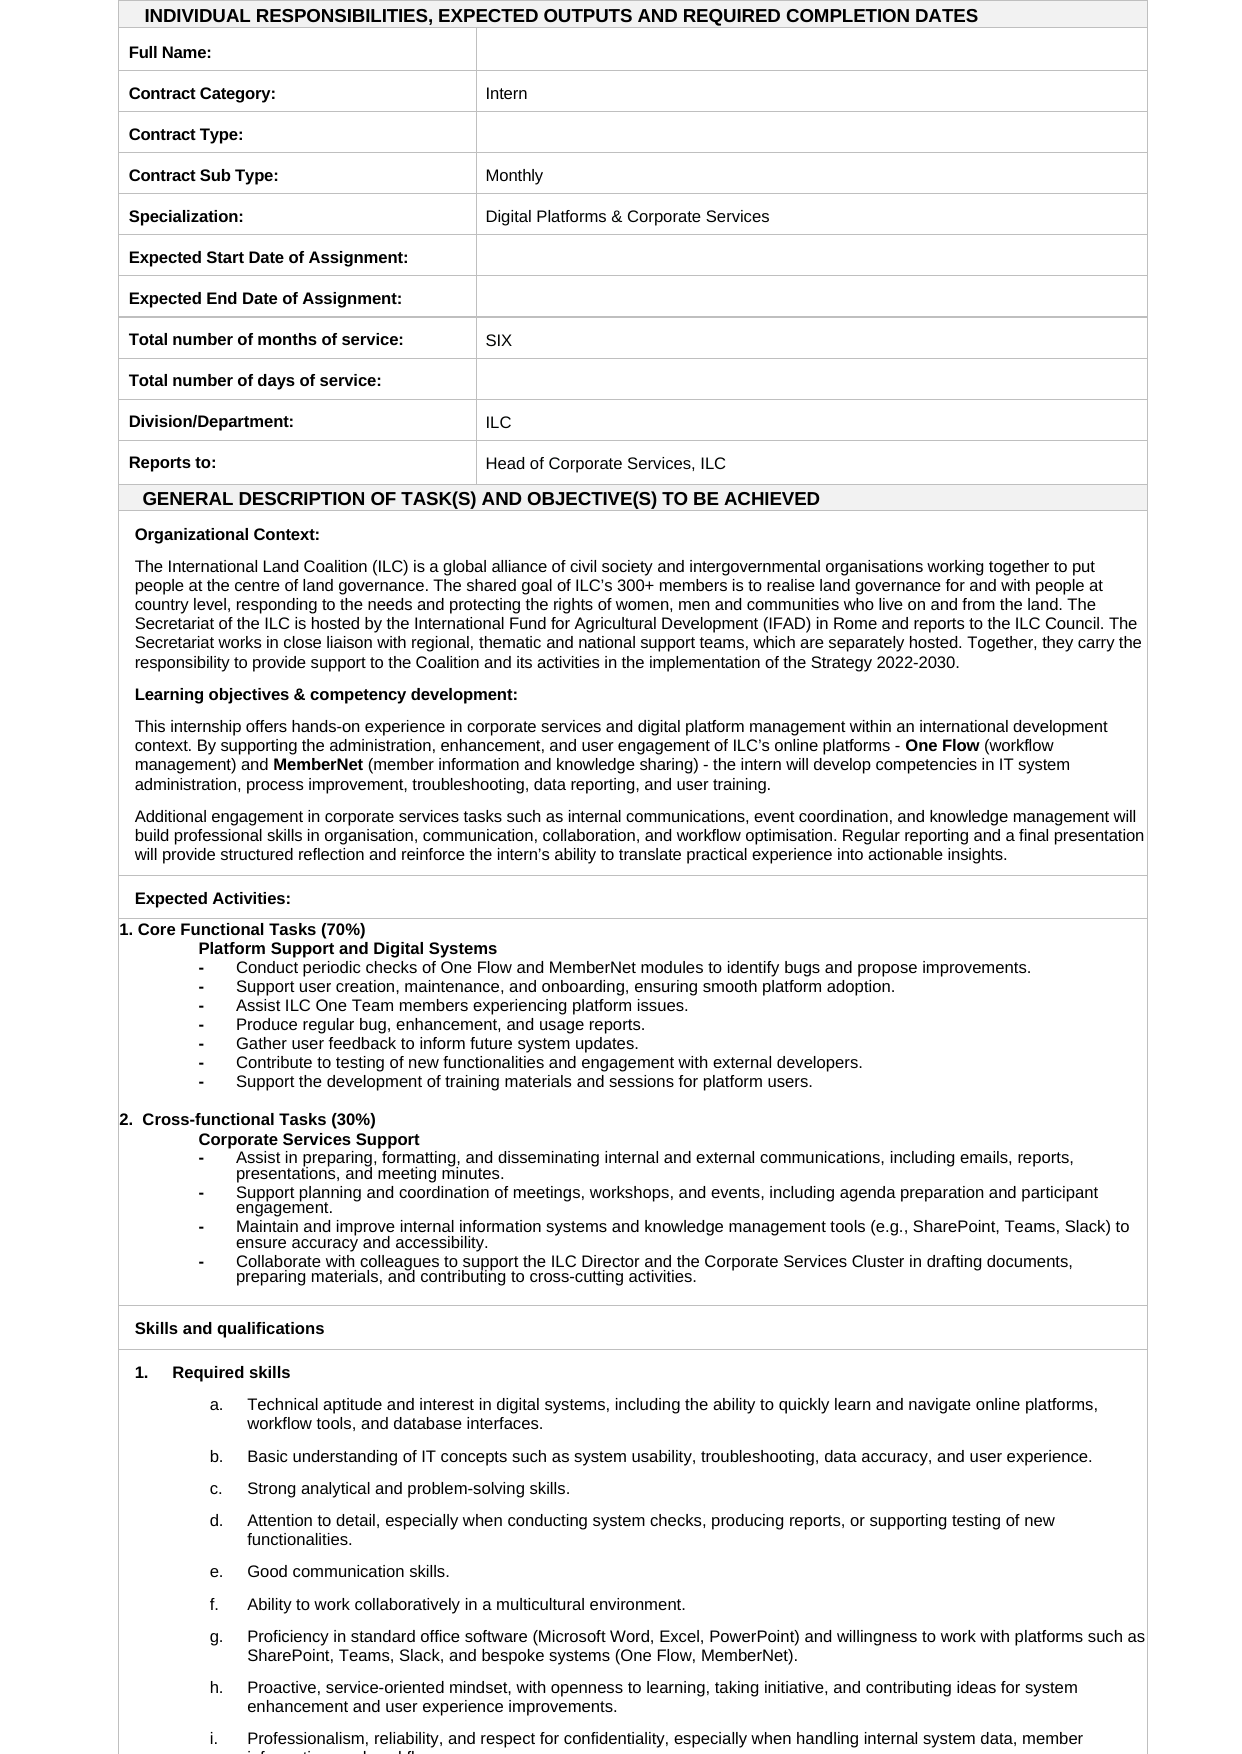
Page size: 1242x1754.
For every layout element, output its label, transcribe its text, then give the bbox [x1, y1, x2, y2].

table_cell Digital Platforms & Corporate Services [477, 194, 1147, 234]
table_cell Specialization: [119, 194, 476, 234]
table_cell Expected End Date of Assignment: [119, 276, 476, 316]
table_cell Required skills Technical aptitude and interest in digital systems, including the ability to quickly learn and navigate online platforms, workflow tools, and database interfaces. Basic understanding of IT concepts such as system usability, troubleshooting, data accuracy, and user experience. Strong analytical and problem-solving skills. Attention to detail, especially when conducting system checks, producing reports, or supporting testing of new functionalities. Good communication skills. Ability to work collaboratively in a multicultural environment. Proficiency in standard office software (Microsoft Word, Excel, PowerPoint) and willingness to work with platforms such as SharePoint, Teams, Slack, and bespoke systems (One Flow, MemberNet). Proactive, service-oriented mindset, with openness to learning, taking initiative, and contributing ideas for system enhancement and user experience improvements. Professionalism, reliability, and respect for confidentiality, especially when handling internal system data, member information, and workflow processes. Desirable academic background Currently enrolled in or recently graduated from a Bachelor’s or Master’s programme in Information Systems, Computer Science, Digital Innovation, Data Management, Communications Technology, Business Administration, Public Administration, or a related field. Academic or practical exposure to areas such as IT systems administration, user experience (UX), process automation, knowledge management, or digital collaboration tools is an asset. [119, 1350, 1147, 1754]
table_cell Contract Category: [119, 71, 476, 111]
table_cell SIX [477, 318, 1147, 357]
table_cell [477, 235, 1147, 275]
table_cell ILC [477, 400, 1147, 440]
table_cell Contract Type: [119, 112, 476, 152]
table_cell [477, 276, 1147, 316]
table_cell [477, 112, 1147, 152]
table_cell Full Name: [119, 28, 476, 69]
table_cell 1. Core Functional Tasks (70%) Platform Support and Digital Systems Conduct periodic checks of One Flow and MemberNet modules to identify bugs and propose improvements. Support user creation, maintenance, and onboarding, ensuring smooth platform adoption. Assist ILC One Team members experiencing platform issues. Produce regular bug, enhancement, and usage reports. Gather user feedback to inform future system updates. Contribute to testing of new functionalities and engagement with external developers. Support the development of training materials and sessions for platform users. 2. Cross-functional Tasks (30%) Corporate Services Support Assist in preparing, formatting, and disseminating internal and external communications, including emails, reports, presentations, and meeting minutes. Support planning and coordination of meetings, workshops, and events, including agenda preparation and participant engagement. Maintain and improve internal information systems and knowledge management tools (e.g., SharePoint, Teams, Slack) to ensure accuracy and accessibility. Collaborate with colleagues to support the ILC Director and the Corporate Services Cluster in drafting documents, preparing materials, and contributing to cross-cutting activities. [119, 919, 1147, 1305]
table_cell Total number of months of service: [119, 318, 476, 357]
table_cell [477, 28, 1147, 69]
table_cell Expected Activities: [119, 876, 1147, 918]
table_cell Intern [477, 71, 1147, 111]
table_header INDIVIDUAL RESPONSIBILITIES, EXPECTED OUTPUTS AND REQUIRED COMPLETION DATES [119, 1, 1147, 27]
table_cell Total number of days of service: [119, 359, 476, 399]
table_cell Division/Department: [119, 400, 476, 440]
table_cell [477, 359, 1147, 399]
table_cell Contract Sub Type: [119, 153, 476, 193]
table_cell GENERAL DESCRIPTION OF TASK(S) AND OBJECTIVE(S) TO BE ACHIEVED [119, 485, 1147, 510]
table_cell Organizational Context: The International Land Coalition (ILC) is a global alliance of civil society and intergovernmental organisations working together to put people at the centre of land governance. The shared goal of ILC’s 300+ members is to realise land governance for and with people at country level, responding to the needs and protecting the rights of women, men and communities who live on and from the land. The Secretariat of the ILC is hosted by the International Fund for Agricultural Development (IFAD) in Rome and reports to the ILC Council. The Secretariat works in close liaison with regional, thematic and national support teams, which are separately hosted. Together, they carry the responsibility to provide support to the Coalition and its activities in the implementation of the Strategy 2022-2030. Learning objectives & competency development: This internship offers hands-on experience in corporate services and digital platform management within an international development context. By supporting the administration, enhancement, and user engagement of ILC’s online platforms - One Flow (workflow management) and MemberNet (member information and knowledge sharing) - the intern will develop competencies in IT system administration, process improvement, troubleshooting, data reporting, and user training. Additional engagement in corporate services tasks such as internal communications, event coordination, and knowledge management will build professional skills in organisation, communication, collaboration, and workflow optimisation. Regular reporting and a final presentation will provide structured reflection and reinforce the intern’s ability to translate practical experience into actionable insights. [119, 511, 1147, 874]
table_cell Reports to: [119, 441, 476, 483]
table_cell Monthly [477, 153, 1147, 193]
table_cell Expected Start Date of Assignment: [119, 235, 476, 275]
table_cell Head of Corporate Services, ILC [477, 441, 1147, 483]
table_cell Skills and qualifications [119, 1306, 1147, 1349]
